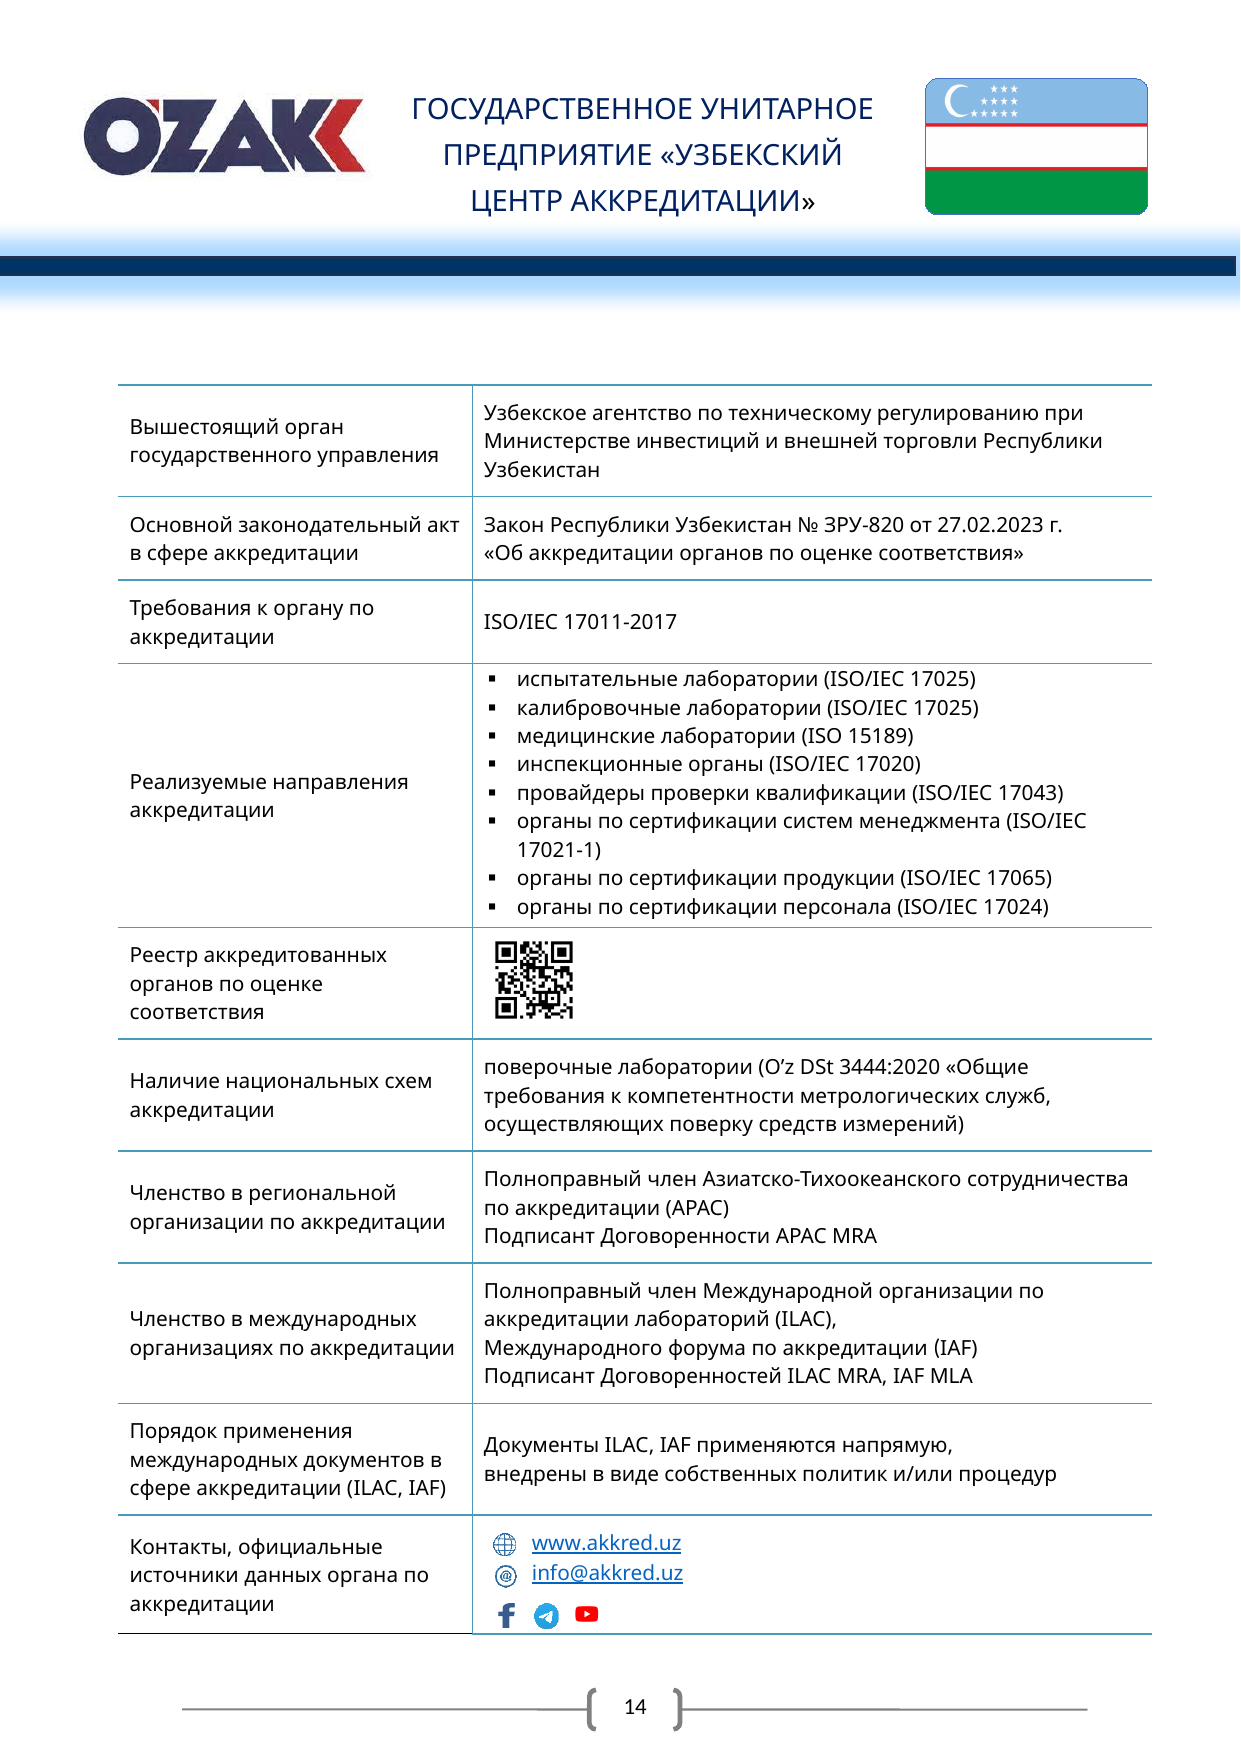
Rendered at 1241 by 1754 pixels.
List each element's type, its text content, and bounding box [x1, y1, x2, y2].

table_cell поверочные лаборатории (O’z DSt 3444:2020 «Общие требования к компетентности метрологических служб, осуществляющих поверку средств измерений) [473, 1040, 1152, 1150]
picture [574, 1604, 600, 1624]
table_cell Документы ILAC, IAF применяются напрямую, внедрены в виде собственных политик и/или процедур [473, 1404, 1152, 1514]
table_cell Реестр аккредитованных органов по оценке соответствия [118, 928, 472, 1038]
table_cell Основной законодательный акт в сфере аккредитации [118, 497, 472, 579]
table_cell Наличие национальных схем аккредитации [118, 1040, 472, 1150]
table_header Узбекское агентство по техническому регулированию при Министерстве инвестиций и внешней торговли Республики Узбекистан [473, 386, 1152, 496]
table_cell испытательные лаборатории (ISO/IEC 17025) калибровочные лаборатории (ISO/IEC 17025) медицинские лаборатории (ISO 15189) инспекционные органы (ISO/IEC 17020) провайдеры проверки квалификации (ISO/IEC 17043) органы по сертификации систем менеджмента (ISO/IEC 17021-1) органы по сертификации продукции (ISO/IEC 17065) органы по сертификации персонала (ISO/IEC 17024) [473, 664, 1152, 926]
table_cell Требования к органу по аккредитации [118, 581, 472, 663]
table_cell Полноправный член Международной организации по аккредитации лабораторий (ILAC), Международного форума по аккредитации (IAF) Подписант Договоренностей ILAC MRA, IAF MLA [473, 1264, 1152, 1402]
table_header Вышестоящий орган государственного управления [118, 386, 472, 496]
table_cell www.akkred.uz [473, 1516, 1152, 1557]
table_cell [473, 1595, 1152, 1633]
table_cell Контакты, официальные источники данных органа по аккредитации [118, 1516, 472, 1633]
table_cell Членство в международных организациях по аккредитации [118, 1264, 472, 1402]
picture [483, 929, 584, 1031]
table_cell ISO/IEC 17011-2017 [473, 581, 1152, 663]
picture [70, 90, 377, 182]
picture [534, 1603, 559, 1629]
picture [925, 78, 1148, 214]
table_cell Полноправный член Азиатско-Тихоокеанского сотрудничества по аккредитации (APAC) Подписант Договоренности APAC MRA [473, 1152, 1152, 1262]
table_cell Закон Республики Узбекистан № ЗРУ-820 от 27.02.2023 г. «Об аккредитации органов по оценке соответствия» [473, 497, 1152, 579]
table_cell info@akkred.uz [473, 1557, 1152, 1595]
picture [490, 1603, 523, 1628]
table_cell [473, 928, 1152, 1038]
table_cell Членство в региональной организации по аккредитации [118, 1152, 472, 1262]
table_cell Порядок применения международных документов в сфере аккредитации (ILAC, IAF) [118, 1404, 472, 1514]
table_cell Реализуемые направления аккредитации [118, 664, 472, 926]
